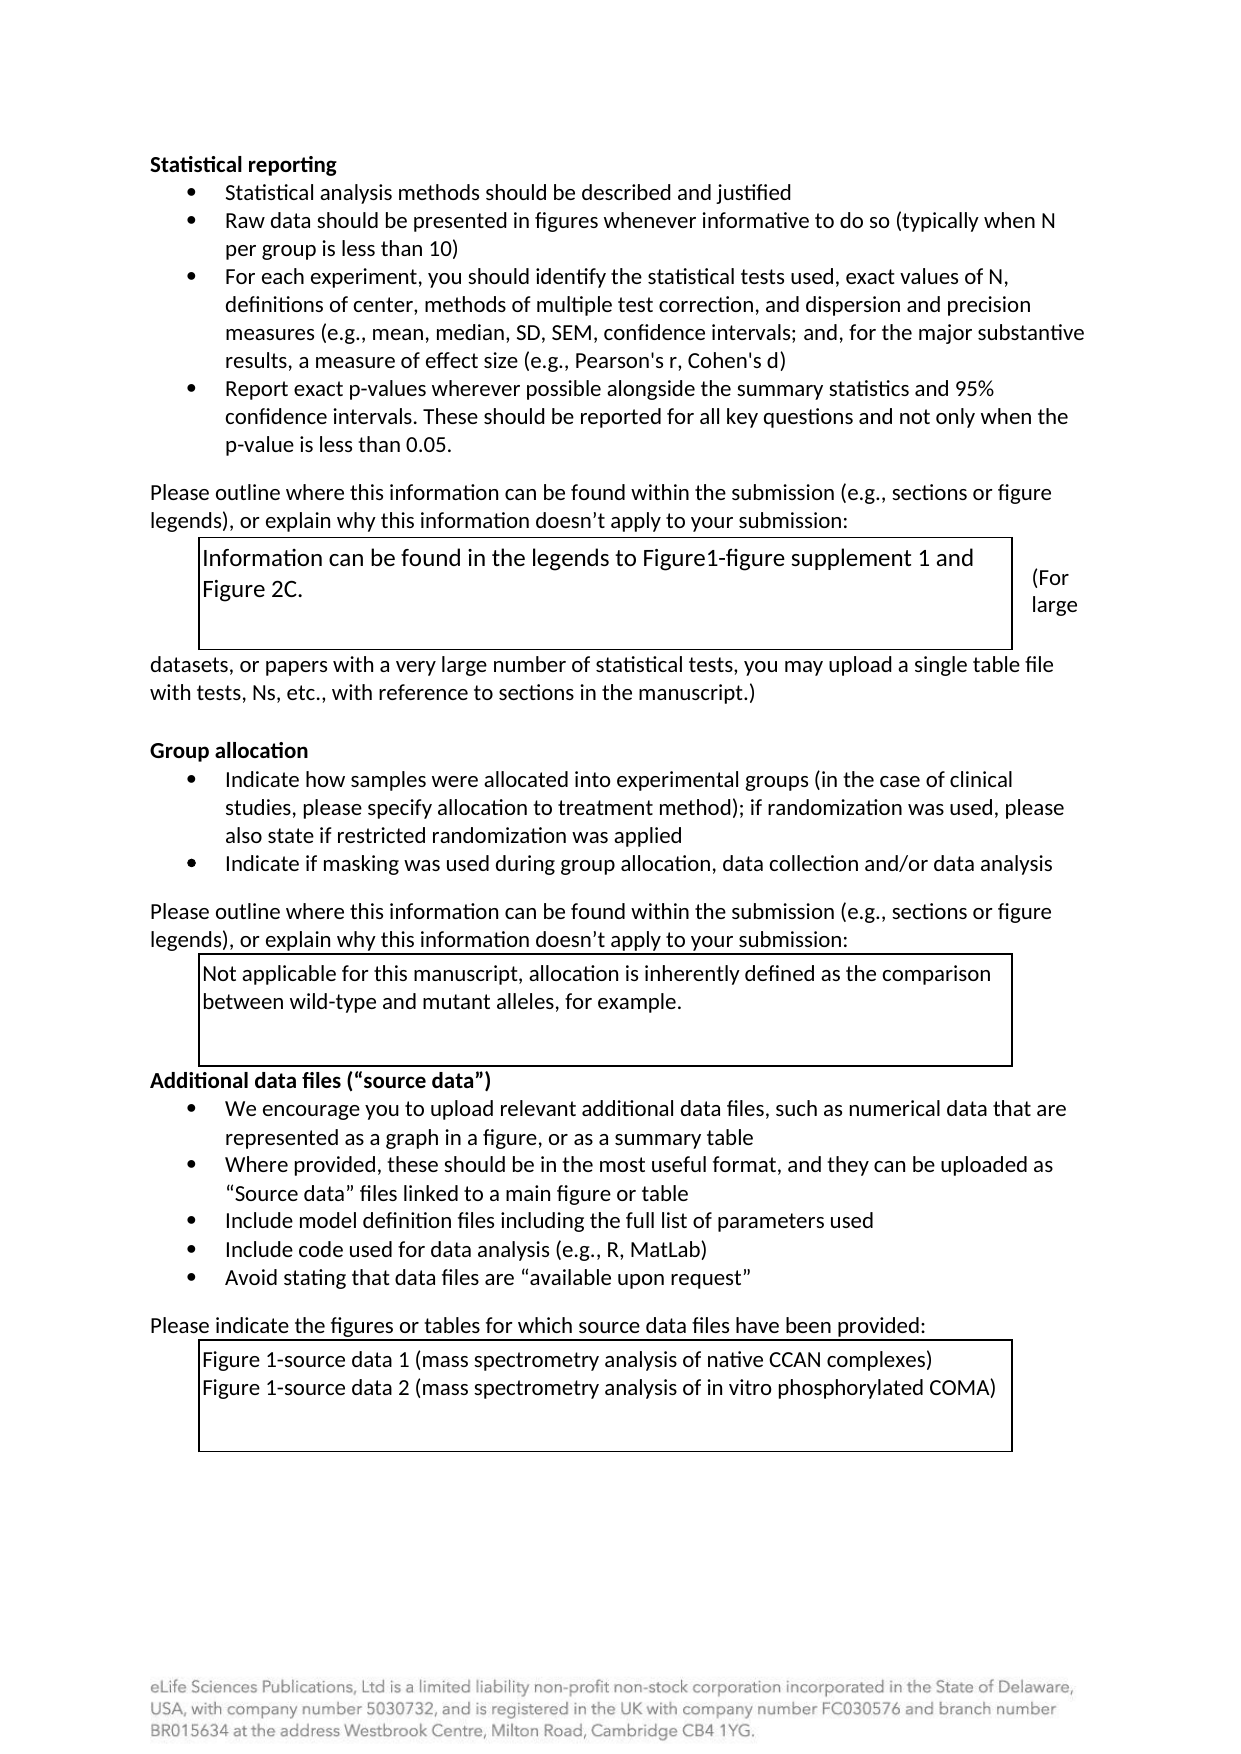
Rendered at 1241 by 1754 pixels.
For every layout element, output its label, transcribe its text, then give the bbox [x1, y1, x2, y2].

list Include model definition files including the full list of parameters used [187, 1207, 1090, 1235]
list Where provided, these should be in the most useful format, and they can be uploaded as “Source data” files linked to a main figure or table [187, 1151, 1090, 1207]
text Group allocation [150, 737, 1090, 765]
text Please indicate the figures or tables for which source data files have been provided: [150, 1311, 1090, 1339]
text Additional data files (“source data”) [150, 984, 1090, 1094]
list Report exact p-values wherever possible alongside the summary statistics and 95% confidence intervals. These should be reported for all key questions and not only when the p-value is less than 0.05. [187, 374, 1090, 458]
text Figure 1-source data 1 (mass spectrometry analysis of native CCAN complexes) [200, 1343, 1011, 1373]
list Include code used for data analysis (e.g., R, MatLab) [187, 1235, 1090, 1263]
list For each experiment, you should identify the statistical tests used, exact values of N, definitions of center, methods of multiple test correction, and dispersion and precision measures (e.g., mean, median, SD, SEM, confidence intervals; and, for the major substantive results, a measure of effect size (e.g., Pearson's r, Cohen's d) [187, 262, 1090, 374]
list Statistical analysis methods should be described and justified [187, 178, 1090, 206]
text Information can be found in the legends to Figure1-figure supplement 1 and Figure 2C. [200, 540, 1011, 606]
text Statistical reporting [150, 150, 1090, 178]
text Figure 1-source data 2 (mass spectrometry analysis of in vitro phosphorylated COMA) [200, 1373, 1011, 1403]
picture [0, 1635, 1241, 1754]
text (For large datasets, or papers with a very large number of statistical tests, you may upload a single table file with tests, Ns, etc., with reference to sections in the manuscript.) [150, 563, 1090, 706]
list Indicate how samples were allocated into experimental groups (in the case of clinical studies, please specify allocation to treatment method); if randomization was used, please also state if restricted randomization was applied [187, 765, 1090, 849]
list Avoid stating that data files are “available upon request” [187, 1263, 1090, 1291]
text Not applicable for this manuscript, allocation is inherently defined as the comparison between wild-type and mutant alleles, for example. [200, 957, 1011, 1017]
list Indicate if masking was used during group allocation, data collection and/or data analysis [187, 849, 1090, 877]
list Raw data should be presented in figures whenever informative to do so (typically when N per group is less than 10) [187, 206, 1090, 262]
list We encourage you to upload relevant additional data files, such as numerical data that are represented as a graph in a figure, or as a summary table [187, 1094, 1090, 1151]
